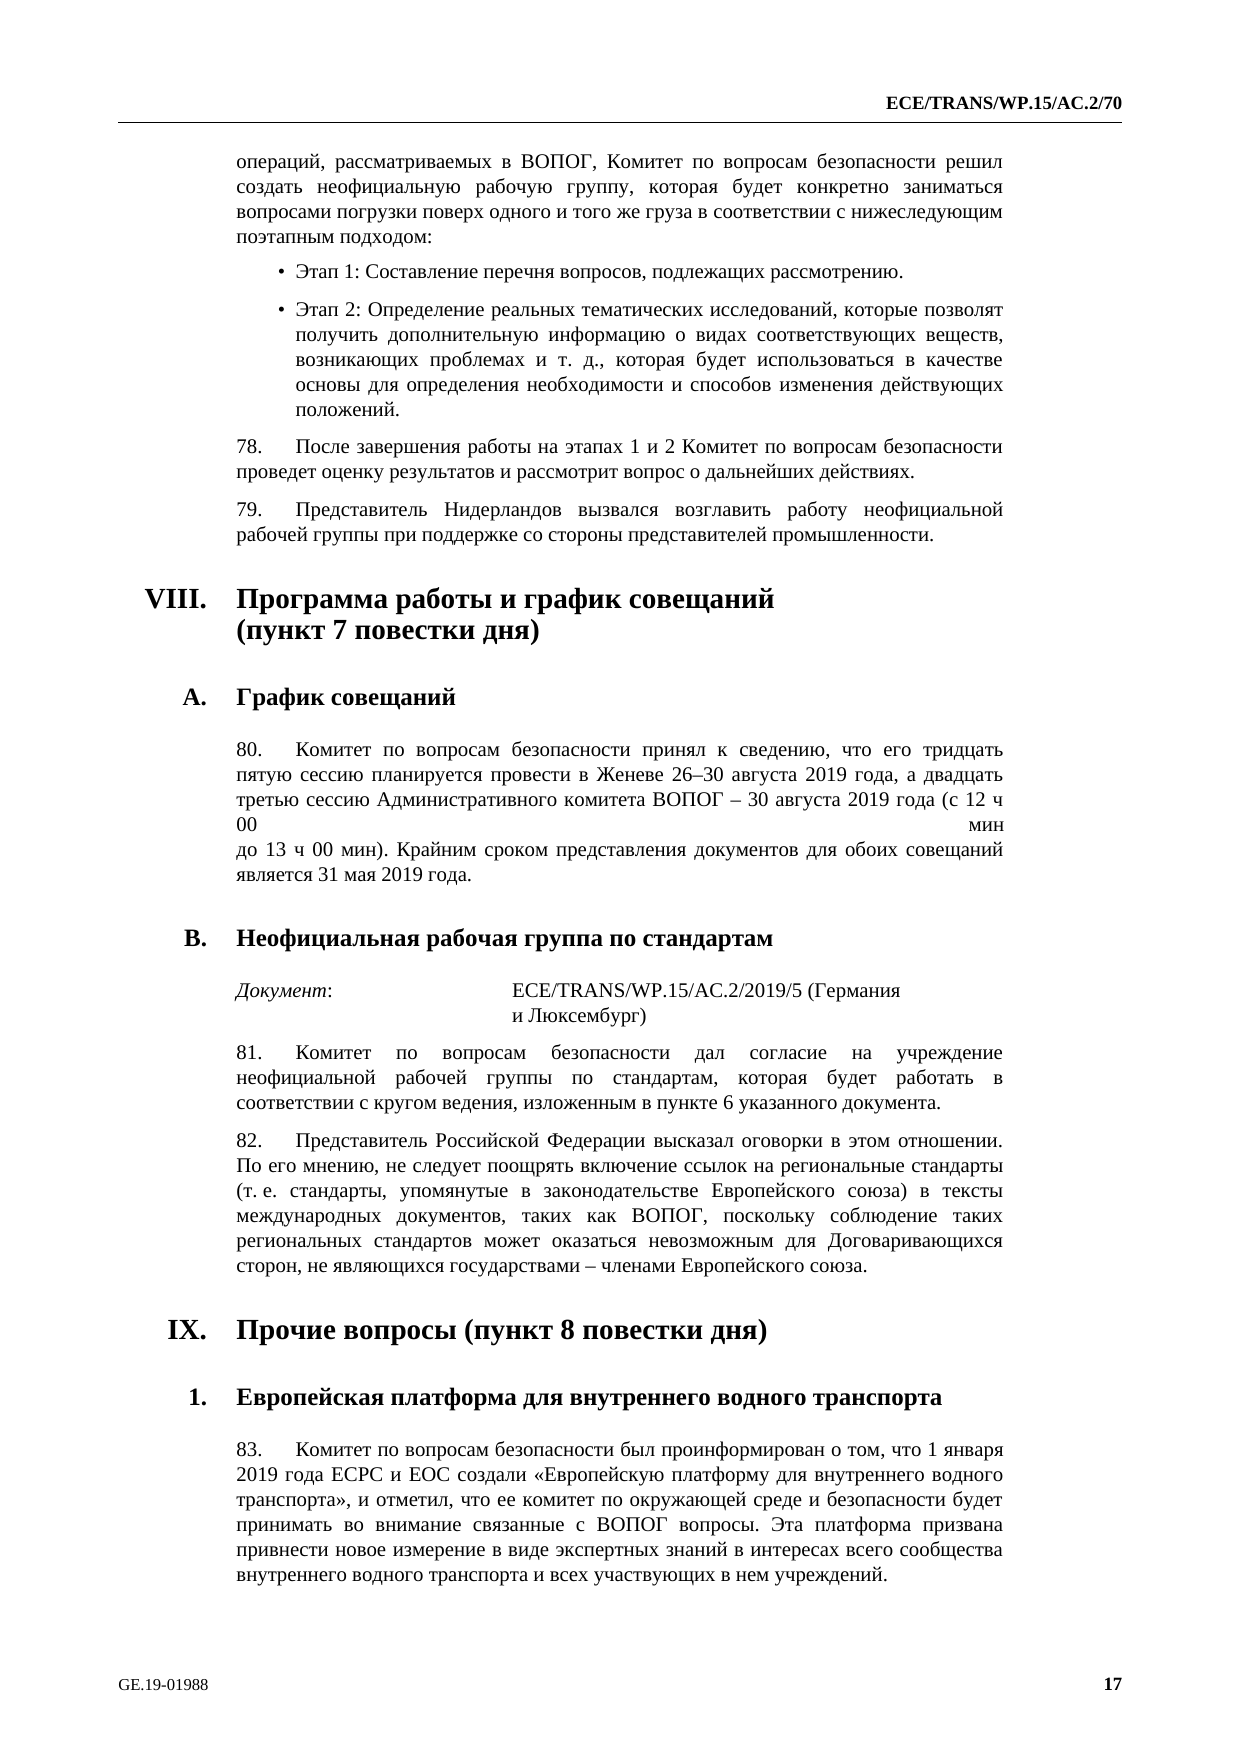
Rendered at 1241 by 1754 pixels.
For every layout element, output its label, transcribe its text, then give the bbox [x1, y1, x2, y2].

text B. Неофициальная рабочая группа по стандартам [118, 924, 1004, 952]
text Документ: ECE/TRANS/WP.15/AC.2/2019/5 (Германия и Люксембург) [236, 977, 1004, 1027]
text 80. Комитет по вопросам безопасности принял к сведению, что его тридцать пятую сессию планируется провести в Женеве 26–30 августа 2019 года, а двадцать третью сессию Административного комитета ВОПОГ – 30 августа 2019 года (с 12 ч 00 мин до 13 ч 00 мин). Крайним сроком представления документов для обоих совещаний является 31 мая 2019 года. [236, 736, 1004, 886]
list Этап 2: Определение реальных тематических исследований, которые позволят получить дополнительную информацию о видах соответствующих веществ, возникающих проблемах и т. д., которая будет использоваться в качестве основы для определения необходимости и способов изменения действующих положений. [278, 296, 1004, 421]
text IX. Прочие вопросы (пункт 8 повестки дня) [118, 1314, 1004, 1346]
text 82. Представитель Российской Федерации высказал оговорки в этом отношении. По его мнению, не следует поощрять включение ссылок на региональные стандарты (т. е. стандарты, упомянутые в законодательстве Европейского союза) в тексты международных документов, таких как ВОПОГ, поскольку соблюдение таких региональных стандартов может оказаться невозможным для Договаривающихся сторон, не являющихся государствами – членами Европейского союза. [236, 1127, 1004, 1277]
text 1. Европейская платформа для внутреннего водного транспорта [118, 1383, 1004, 1411]
text 81. Комитет по вопросам безопасности дал согласие на учреждение неофициальной рабочей группы по стандартам, которая будет работать в соответствии с кругом ведения, изложенным в пункте 6 указанного документа. [236, 1039, 1004, 1114]
list Этап 1: Составление перечня вопросов, подлежащих рассмотрению. [278, 258, 1004, 283]
text 83. Комитет по вопросам безопасности был проинформирован о том, что 1 января 2019 года ЕСРС и ЕОС создали «Европейскую платформу для внутреннего водного транспорта», и отметил, что ее комитет по окружающей среде и безопасности будет принимать во внимание связанные с ВОПОГ вопросы. Эта платформа призвана привнести новое измерение в виде экспертных знаний в интересах всего сообщества внутреннего водного транспорта и всех участвующих в нем учреждений. [236, 1436, 1004, 1586]
text VIII. Программа работы и график совещаний (пункт 7 повестки дня) [118, 583, 1004, 646]
text 78. После завершения работы на этапах 1 и 2 Комитет по вопросам безопасности проведет оценку результатов и рассмотрит вопрос о дальнейших действиях. [236, 433, 1004, 483]
text 79. Представитель Нидерландов вызвался возглавить работу неофициальной рабочей группы при поддержке со стороны представителей промышленности. [236, 496, 1004, 546]
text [236, 148, 1004, 248]
text A. График совещаний [118, 683, 1004, 711]
